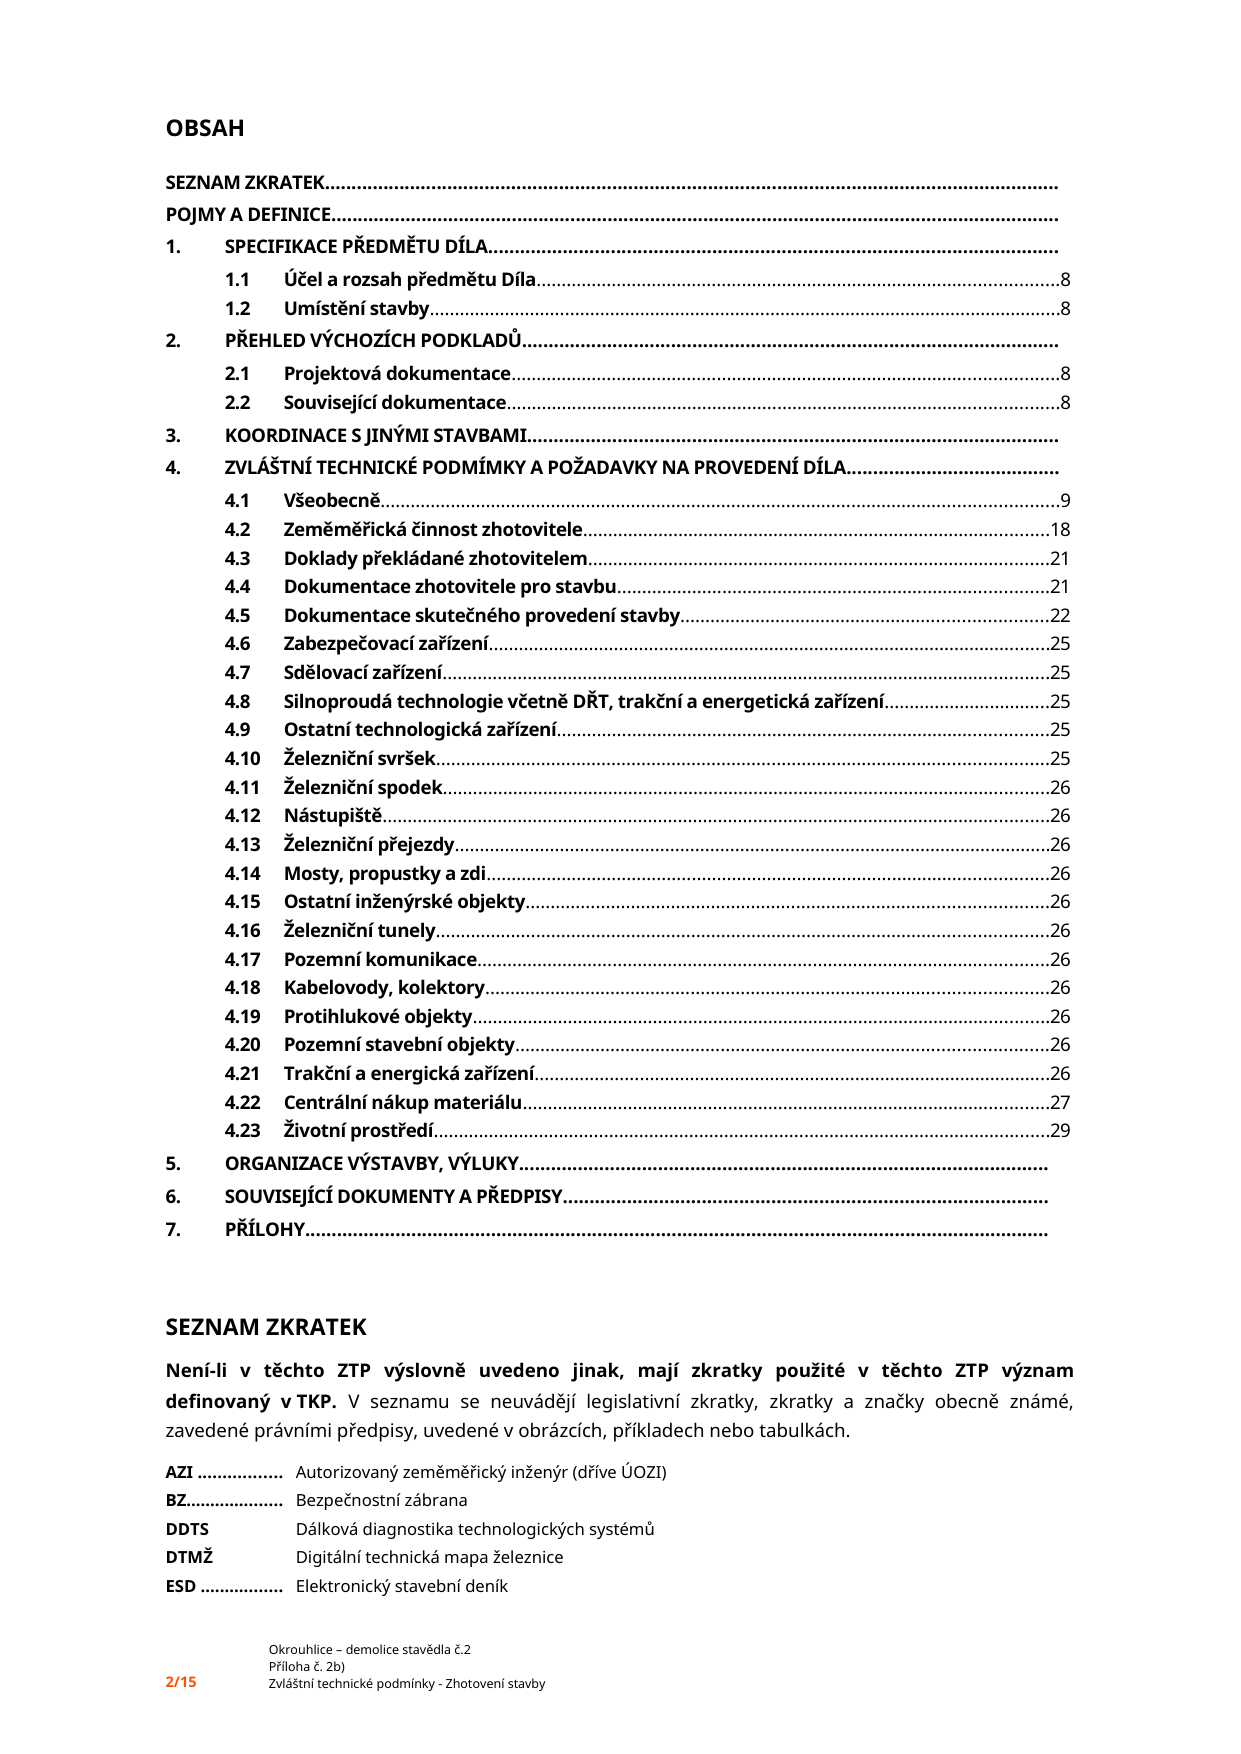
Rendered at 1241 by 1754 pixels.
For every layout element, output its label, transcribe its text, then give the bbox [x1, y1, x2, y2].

text 2.2 Související dokumentace 8 [224, 389, 1075, 414]
table_cell ESD [165, 1572, 296, 1600]
text 4.21 Trakční a energická zařízení 26 [224, 1060, 1075, 1086]
text 4.11 Železniční spodek 26 [224, 774, 1075, 799]
text 6. SOUVISEJÍCÍ DOKUMENTY A PŘEDPISY 33 [165, 1183, 1045, 1209]
table_cell DDTS [165, 1515, 296, 1543]
text 2. PŘEHLED VÝCHOZÍCH PODKLADŮ 8 [165, 328, 1045, 353]
text 1.2 Umístění stavby 8 [224, 295, 1075, 320]
text 1. SPECIFIKACE PŘEDMĚTU DÍLA 8 [165, 233, 1045, 259]
text 4.1 Všeobecně 9 [224, 487, 1075, 513]
text 4.19 Protihlukové objekty 26 [224, 1003, 1075, 1029]
table_cell Digitální technická mapa železnice [296, 1543, 1072, 1572]
text 4.22 Centrální nákup materiálu 27 [224, 1089, 1075, 1114]
table_cell BZ [165, 1486, 296, 1514]
text 4.12 Nástupiště 26 [224, 803, 1075, 828]
text 4.17 Pozemní komunikace 26 [224, 946, 1075, 971]
text 4.23 Životní prostředí 29 [224, 1118, 1075, 1143]
text 3. KOORDINACE S JINÝMI STAVBAMI 9 [165, 422, 1045, 447]
text 2.1 Projektová dokumentace 8 [224, 360, 1075, 386]
text 5. ORGANIZACE VÝSTAVBY, VÝLUKY 32 [165, 1151, 1045, 1176]
text 4.15 Ostatní inženýrské objekty 26 [224, 888, 1075, 914]
text 4.2 Zeměměřická činnost zhotovitele 18 [224, 516, 1075, 542]
text SEZNAM ZKRATEK [165, 1311, 1075, 1342]
table_header AZI [165, 1458, 296, 1486]
text 4.8 Silnoproudá technologie včetně DŘT, trakční a energetická zařízení 25 [224, 688, 1075, 713]
table_cell Dálková diagnostika technologických systémů [296, 1515, 1072, 1543]
text 4.4 Dokumentace zhotovitele pro stavbu 21 [224, 573, 1075, 599]
text 4.10 Železniční svršek 25 [224, 745, 1075, 771]
text Obsah [165, 112, 1075, 143]
table_cell DTMŽ [165, 1543, 296, 1572]
text 4.16 Železniční tunely 26 [224, 917, 1075, 943]
text 4. Zvláštní TECHNICKÉ podmímky a požadavky na PROVEDENÍ DÍLA 9 [165, 455, 1045, 480]
text Není-li v těchto ZTP výslovně uvedeno jinak, mají zkratky použité v těchto ZTP význam definovaný v TKP. V seznamu se neuvádějí legislativní zkratky, zkratky a značky obecně známé, zavedené právními předpisy, uvedené v obrázcích, příkladech nebo tabulkách. [165, 1358, 1075, 1442]
text 4.5 Dokumentace skutečného provedení stavby 22 [224, 602, 1075, 628]
text 4.7 Sdělovací zařízení 25 [224, 659, 1075, 685]
text SEZNAM ZKRATEK 4 [165, 169, 1045, 194]
text 1.1 Účel a rozsah předmětu Díla 8 [224, 266, 1075, 292]
text 4.9 Ostatní technologická zařízení 25 [224, 717, 1075, 742]
text 7. PŘÍLOHY 34 [165, 1216, 1045, 1242]
table_cell Bezpečnostní zábrana [296, 1486, 1072, 1514]
text 4.6 Zabezpečovací zařízení 25 [224, 631, 1075, 656]
text 4.20 Pozemní stavební objekty 26 [224, 1032, 1075, 1057]
text 4.14 Mosty, propustky a zdi 26 [224, 860, 1075, 885]
table_cell Elektronický stavební deník [296, 1572, 1072, 1600]
table_header Autorizovaný zeměměřický inženýr (dříve ÚOZI) [296, 1458, 1072, 1486]
text 4.13 Železniční přejezdy 26 [224, 831, 1075, 857]
text Pojmy a definice 6 [165, 201, 1045, 227]
text 4.3 Doklady překládané zhotovitelem 21 [224, 545, 1075, 570]
text 4.18 Kabelovody, kolektory 26 [224, 974, 1075, 1000]
